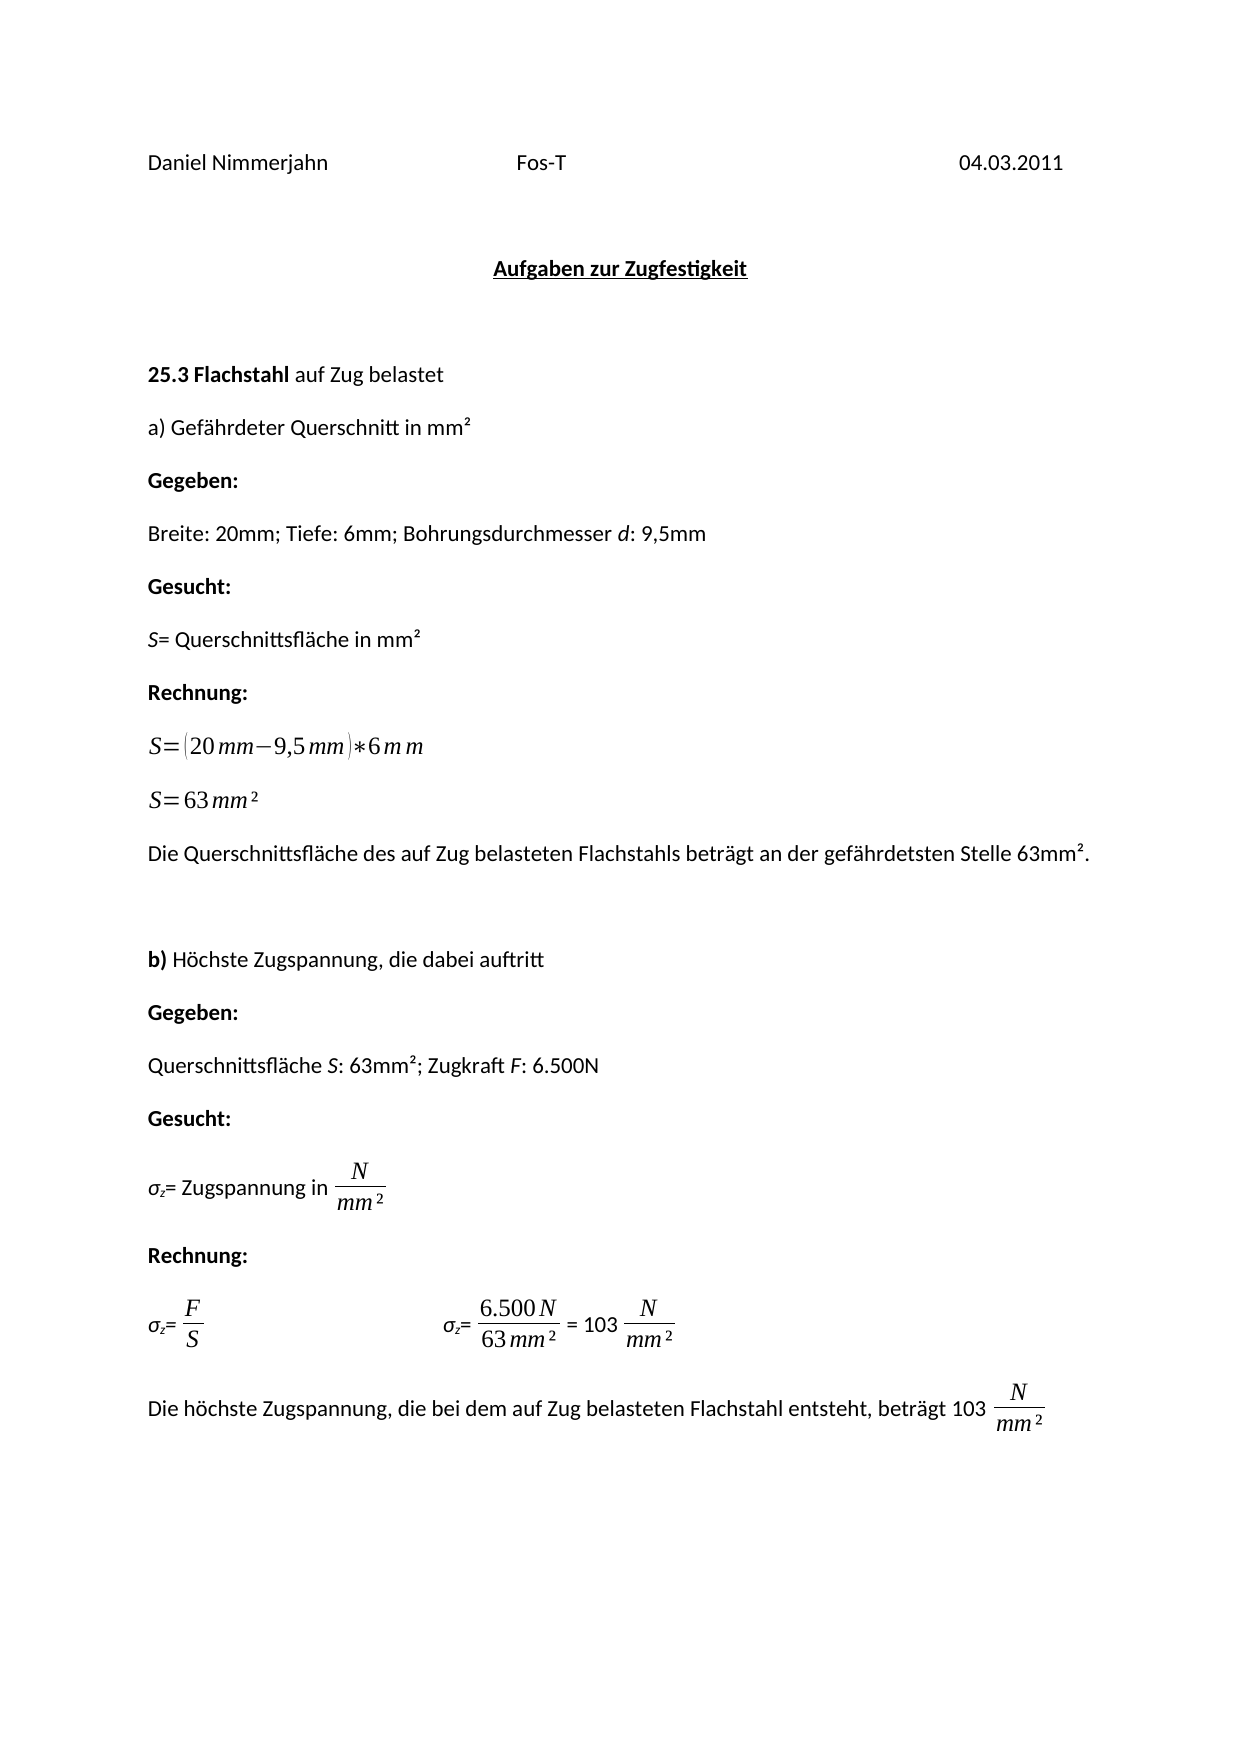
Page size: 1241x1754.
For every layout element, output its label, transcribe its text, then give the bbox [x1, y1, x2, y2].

text Gesucht: [148, 1104, 1093, 1133]
text Daniel Nimmerjahn Fos-T 04.03.2011 [148, 148, 1093, 176]
text 25.3 Flachstahl auf Zug belastet [148, 360, 1093, 388]
text Die höchste Zugspannung, die bei dem auf Zug belasteten Flachstahl entsteht, beträgt 103 [148, 1378, 1093, 1437]
text Gegeben: [148, 466, 1093, 494]
text Gesucht: [148, 572, 1093, 600]
text b) Höchste Zugspannung, die dabei auftritt [148, 946, 1093, 973]
text Rechnung: [148, 678, 1093, 706]
text Aufgaben zur Zugfestigkeit [148, 254, 1093, 282]
text σz= Zugspannung in [148, 1158, 1093, 1217]
text S= Querschnittsfläche in mm² [148, 625, 1093, 653]
text Die Querschnittsfläche des auf Zug belasteten Flachstahls beträgt an der gefährdetsten Stelle 63mm². [148, 839, 1093, 867]
text σz= σz= = 103 [148, 1294, 1093, 1353]
text Gegeben: [148, 998, 1093, 1027]
text a) Gefährdeter Querschnitt in mm² [148, 413, 1093, 441]
text Breite: 20mm; Tiefe: 6mm; Bohrungsdurchmesser d: 9,5mm [148, 519, 1093, 547]
text Querschnittsfläche S: 63mm²; Zugkraft F: 6.500N [148, 1052, 1093, 1079]
text Rechnung: [148, 1242, 1093, 1269]
